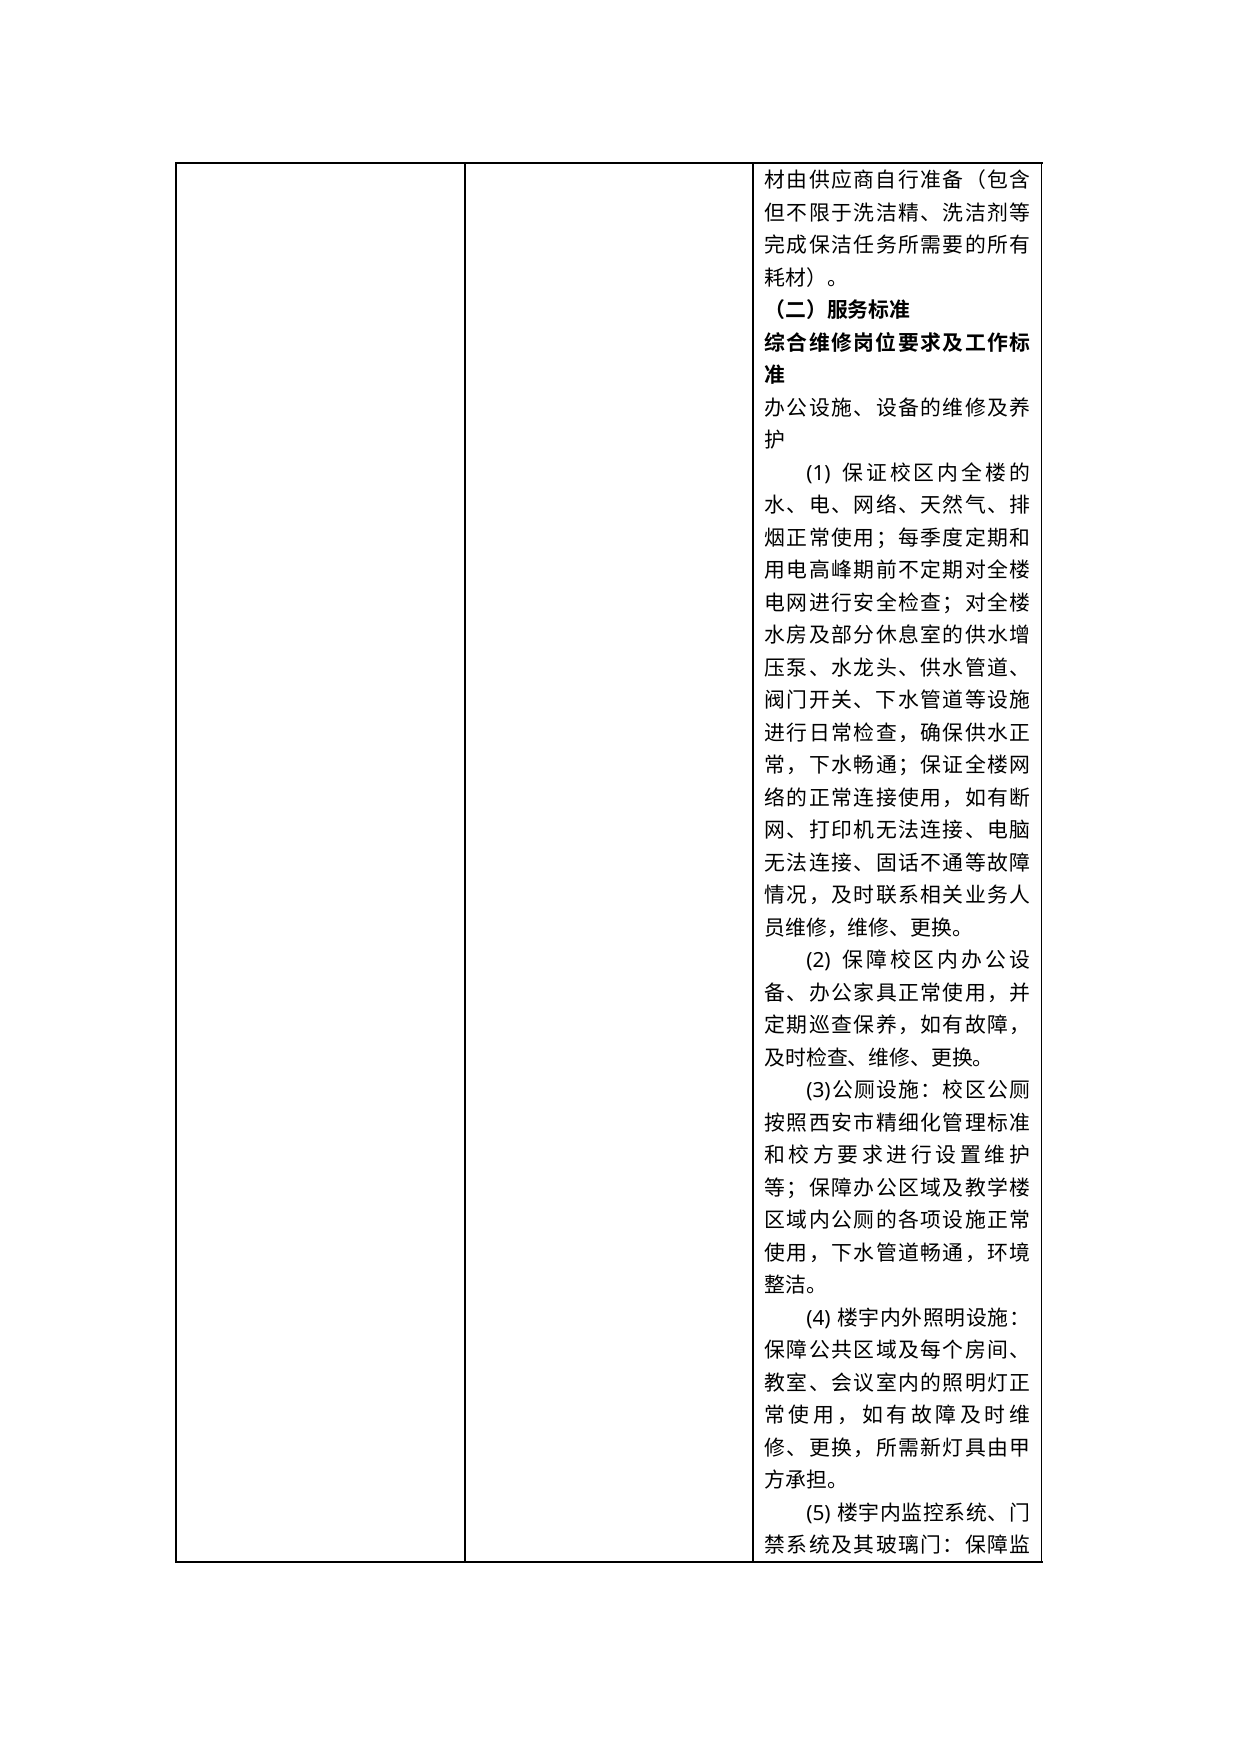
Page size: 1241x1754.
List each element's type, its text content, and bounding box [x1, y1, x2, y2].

table_cell [466, 164, 752, 1561]
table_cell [754, 164, 1041, 1561]
table_cell 1 [177, 164, 464, 1561]
